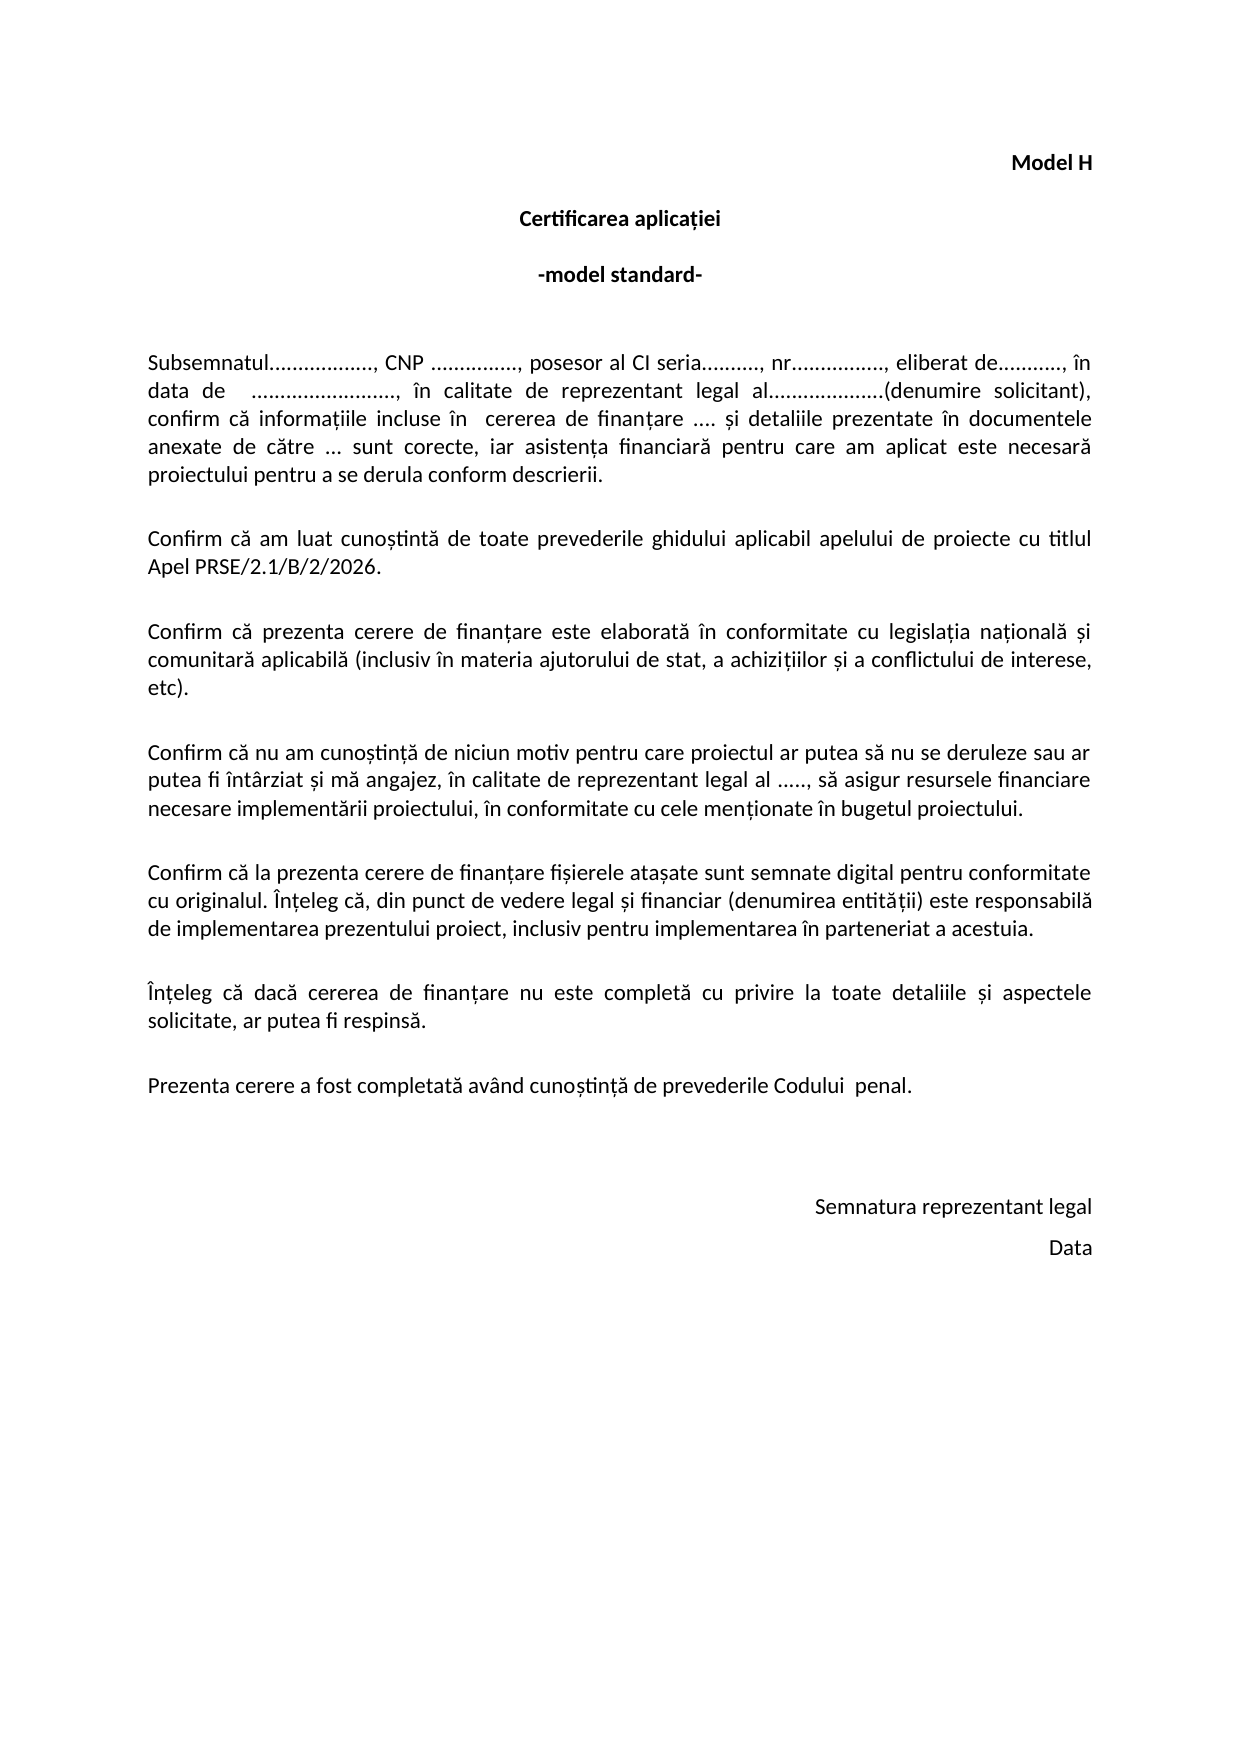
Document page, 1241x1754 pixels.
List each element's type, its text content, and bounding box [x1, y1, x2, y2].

list Certificarea aplicaţiei [148, 204, 1093, 232]
list -model standard- [148, 260, 1093, 288]
text Confirm că am luat cunoștintă de toate prevederile ghidului aplicabil apelului de proiecte cu titlul Apel PRSE/2.1/B/2/2026. [148, 524, 1093, 580]
list Model H [148, 148, 1093, 176]
text Semnatura reprezentant legal [148, 1192, 1093, 1220]
text Înțeleg că dacă cererea de finanțare nu este completă cu privire la toate detaliile și aspectele solicitate, ar putea fi respinsă. [148, 978, 1093, 1034]
text Confirm că prezenta cerere de finanțare este elaborată în conformitate cu legislaţia naţională şi comunitară aplicabilă (inclusiv în materia ajutorului de stat, a achizițiilor și a conflictului de interese, etc). [148, 617, 1093, 701]
text Prezenta cerere a fost completată având cunoștință de prevederile Codului penal. [148, 1071, 1093, 1099]
text Subsemnatul.................., CNP ..............., posesor al CI seria.........., nr................, eliberat de..........., în data de ........................., în calitate de reprezentant legal al....................(denumire solicitant), confirm că informaţiile incluse în cererea de finanțare .... şi detaliile prezentate în documentele anexate de către ... sunt corecte, iar asistenţa financiară pentru care am aplicat este necesară proiectului pentru a se derula conform descrierii. [148, 348, 1093, 488]
text Data [148, 1233, 1093, 1261]
text Confirm că nu am cunoştinţă de niciun motiv pentru care proiectul ar putea să nu se deruleze sau ar putea fi întârziat și mă angajez, în calitate de reprezentant legal al ....., să asigur resursele financiare necesare implementării proiectului, în conformitate cu cele menționate în bugetul proiectului. [148, 738, 1093, 822]
text Confirm că la prezenta cerere de finanţare fişierele ataşate sunt semnate digital pentru conformitate cu originalul. Înţeleg că, din punct de vedere legal şi financiar (denumirea entității) este responsabilă de implementarea prezentului proiect, inclusiv pentru implementarea în parteneriat a acestuia. [148, 858, 1093, 942]
